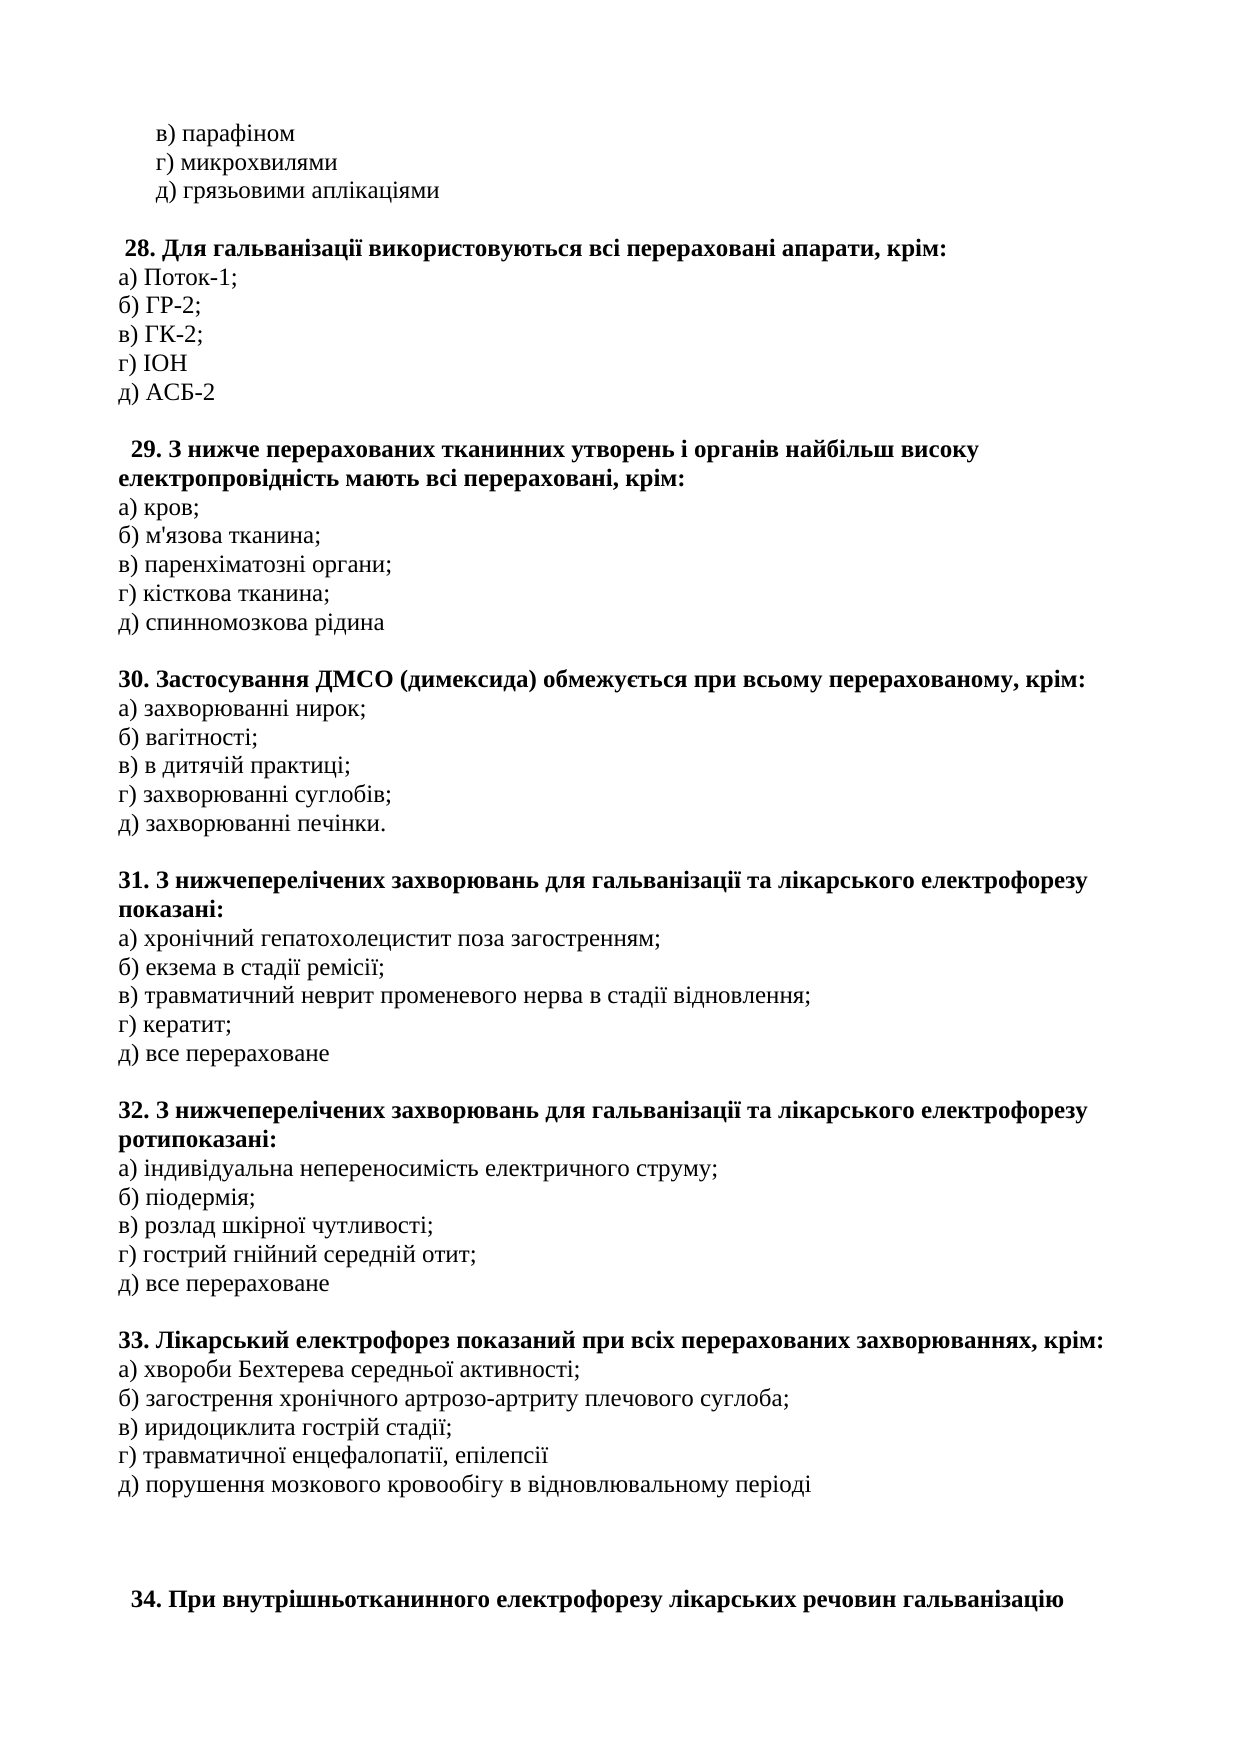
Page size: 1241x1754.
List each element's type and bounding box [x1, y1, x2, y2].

text [118, 118, 1152, 1613]
